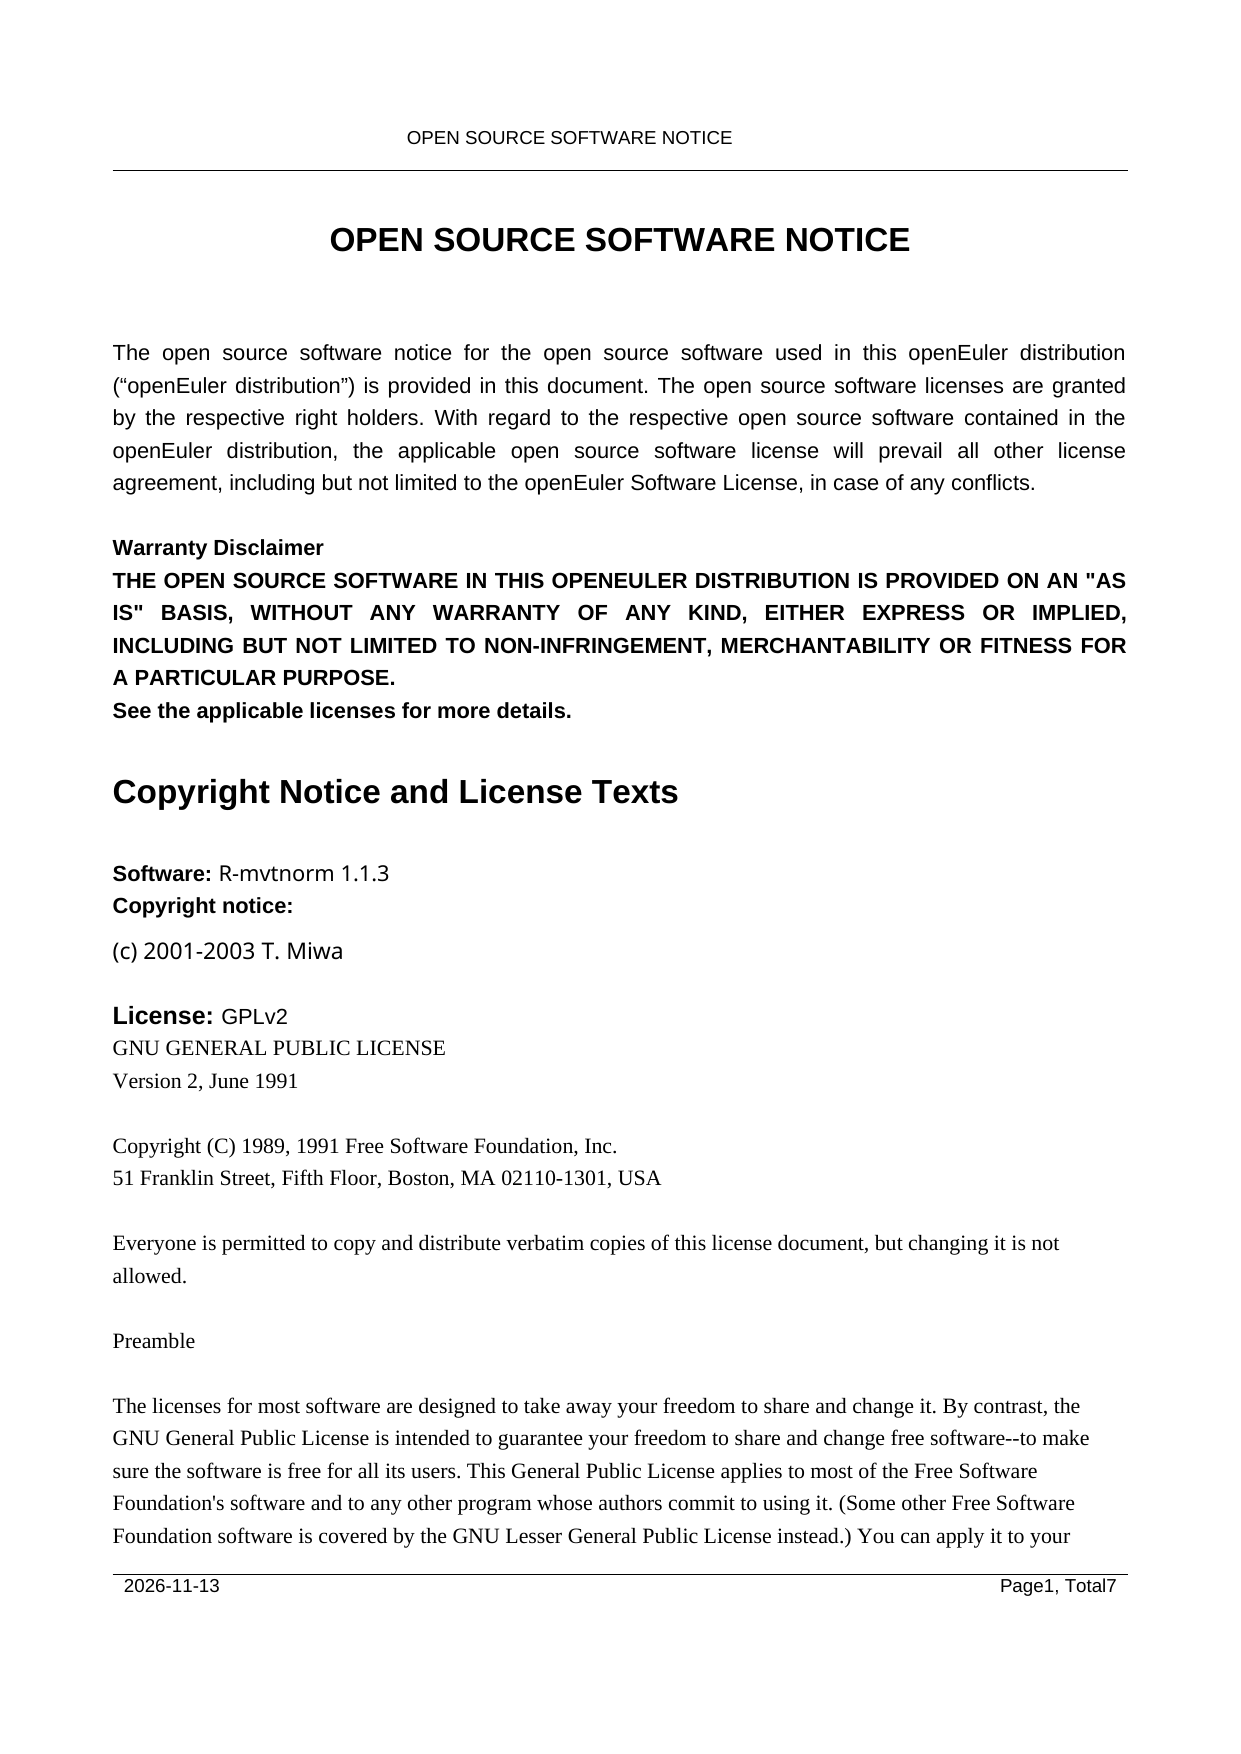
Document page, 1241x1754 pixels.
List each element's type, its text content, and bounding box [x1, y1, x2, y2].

text THE OPEN SOURCE SOFTWARE IN THIS OPENEULER DISTRIBUTION IS PROVIDED ON AN "AS IS" BASIS, WITHOUT ANY WARRANTY OF ANY KIND, EITHER EXPRESS OR IMPLIED, INCLUDING BUT NOT LIMITED TO NON-INFRINGEMENT, MERCHANTABILITY OR FITNESS FOR A PARTICULAR PURPOSE. See the applicable licenses for more details. [112, 564, 1128, 726]
text Copyright Notice and License Texts [112, 759, 1128, 824]
text OPEN SOURCE SOFTWARE NOTICE [112, 206, 1128, 271]
text Warranty Disclaimer [112, 531, 1128, 564]
title Software: R-mvtnorm 1.1.3 [112, 856, 1128, 889]
text (c) 2001-2003 T. Miwa [112, 934, 1128, 999]
text License: GPLv2 [112, 999, 1128, 1031]
text Copyright notice: [112, 889, 1128, 921]
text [112, 1031, 1128, 1551]
text The open source software notice for the open source software used in this openEuler distribution (“openEuler distribution”) is provided in this document. The open source software licenses are granted by the respective right holders. With regard to the respective open source software contained in the openEuler distribution, the applicable open source software license will prevail all other license agreement, including but not limited to the openEuler Software License, in case of any conflicts. [112, 336, 1128, 499]
